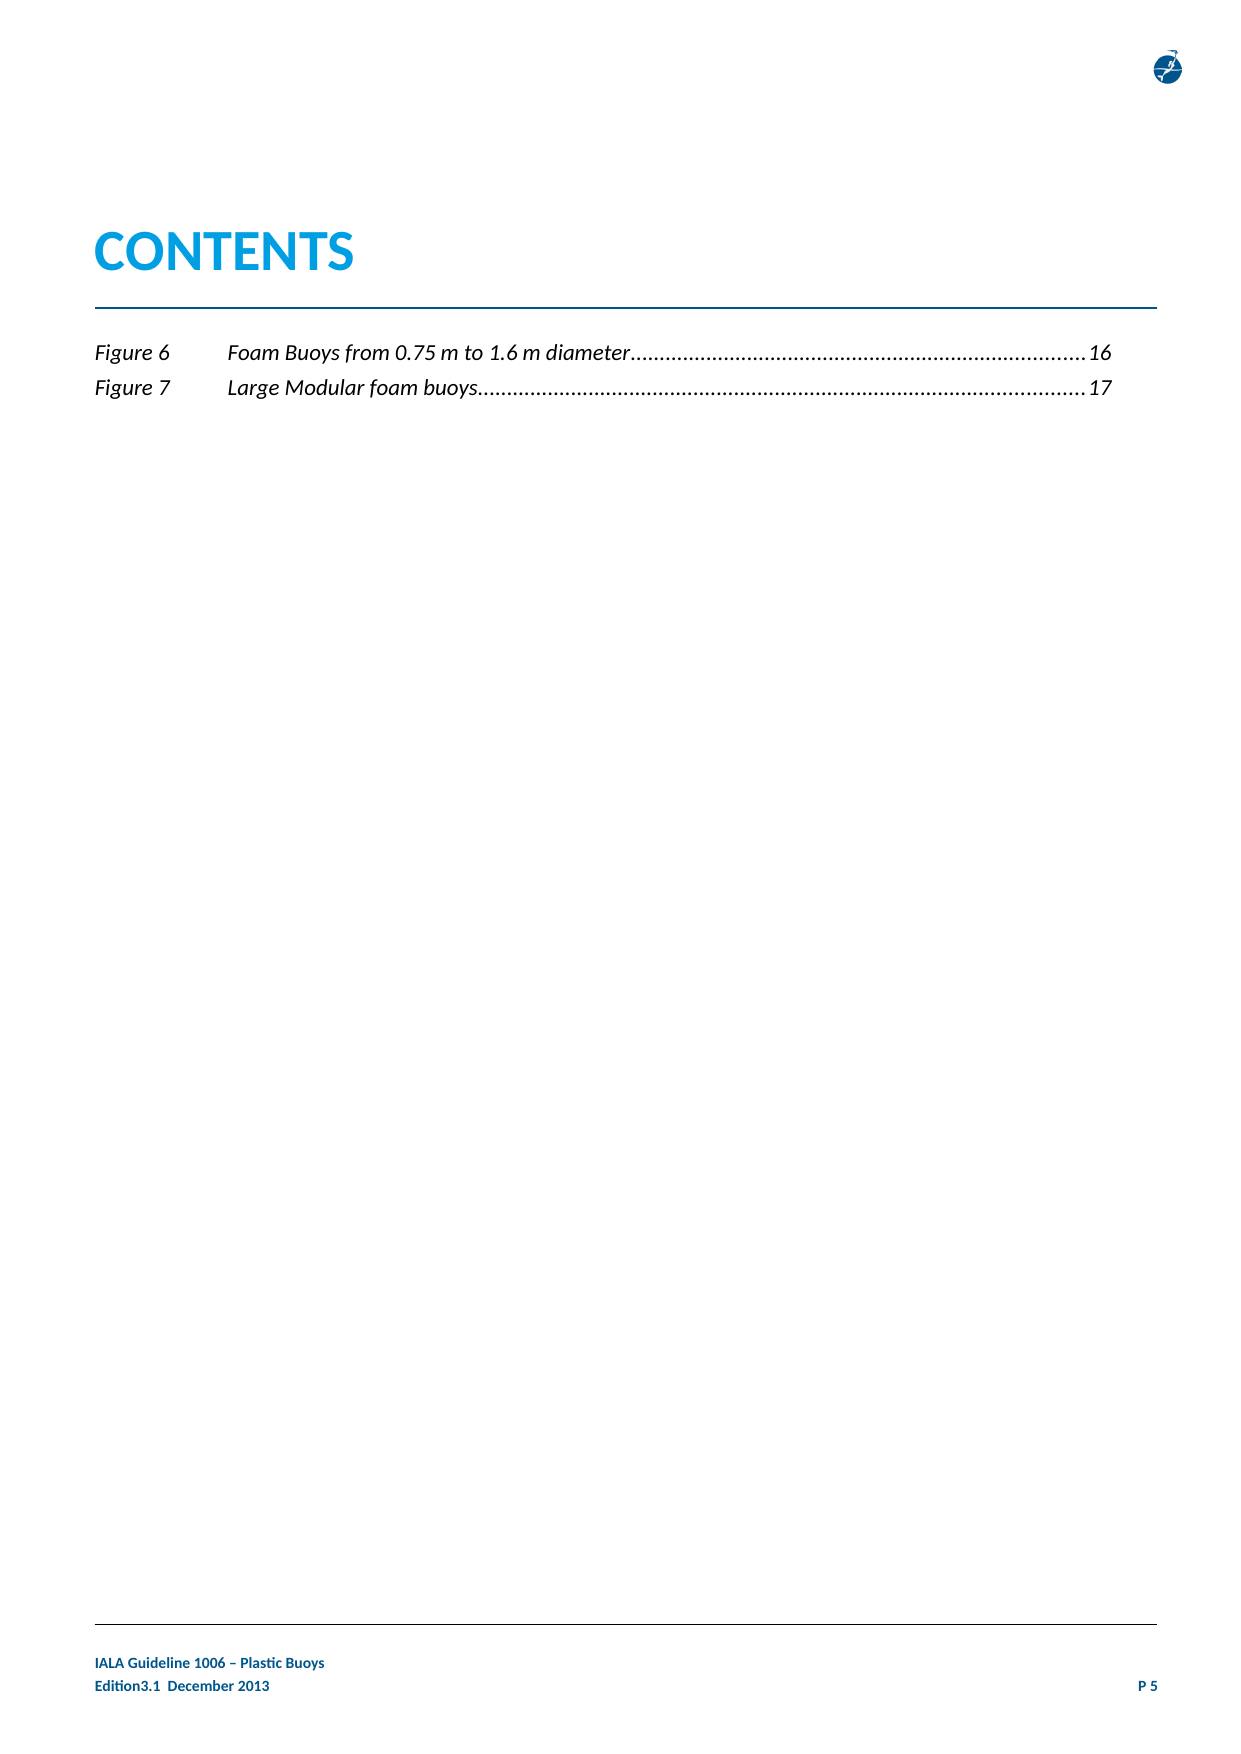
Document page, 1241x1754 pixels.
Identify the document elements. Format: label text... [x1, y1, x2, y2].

text Figure 7 Large Modular foam buoys 17 [94, 373, 1113, 401]
picture [1122, 0, 1241, 119]
text Figure 6 Foam Buoys from 0.75 m to 1.6 m diameter 16 [94, 338, 1113, 367]
